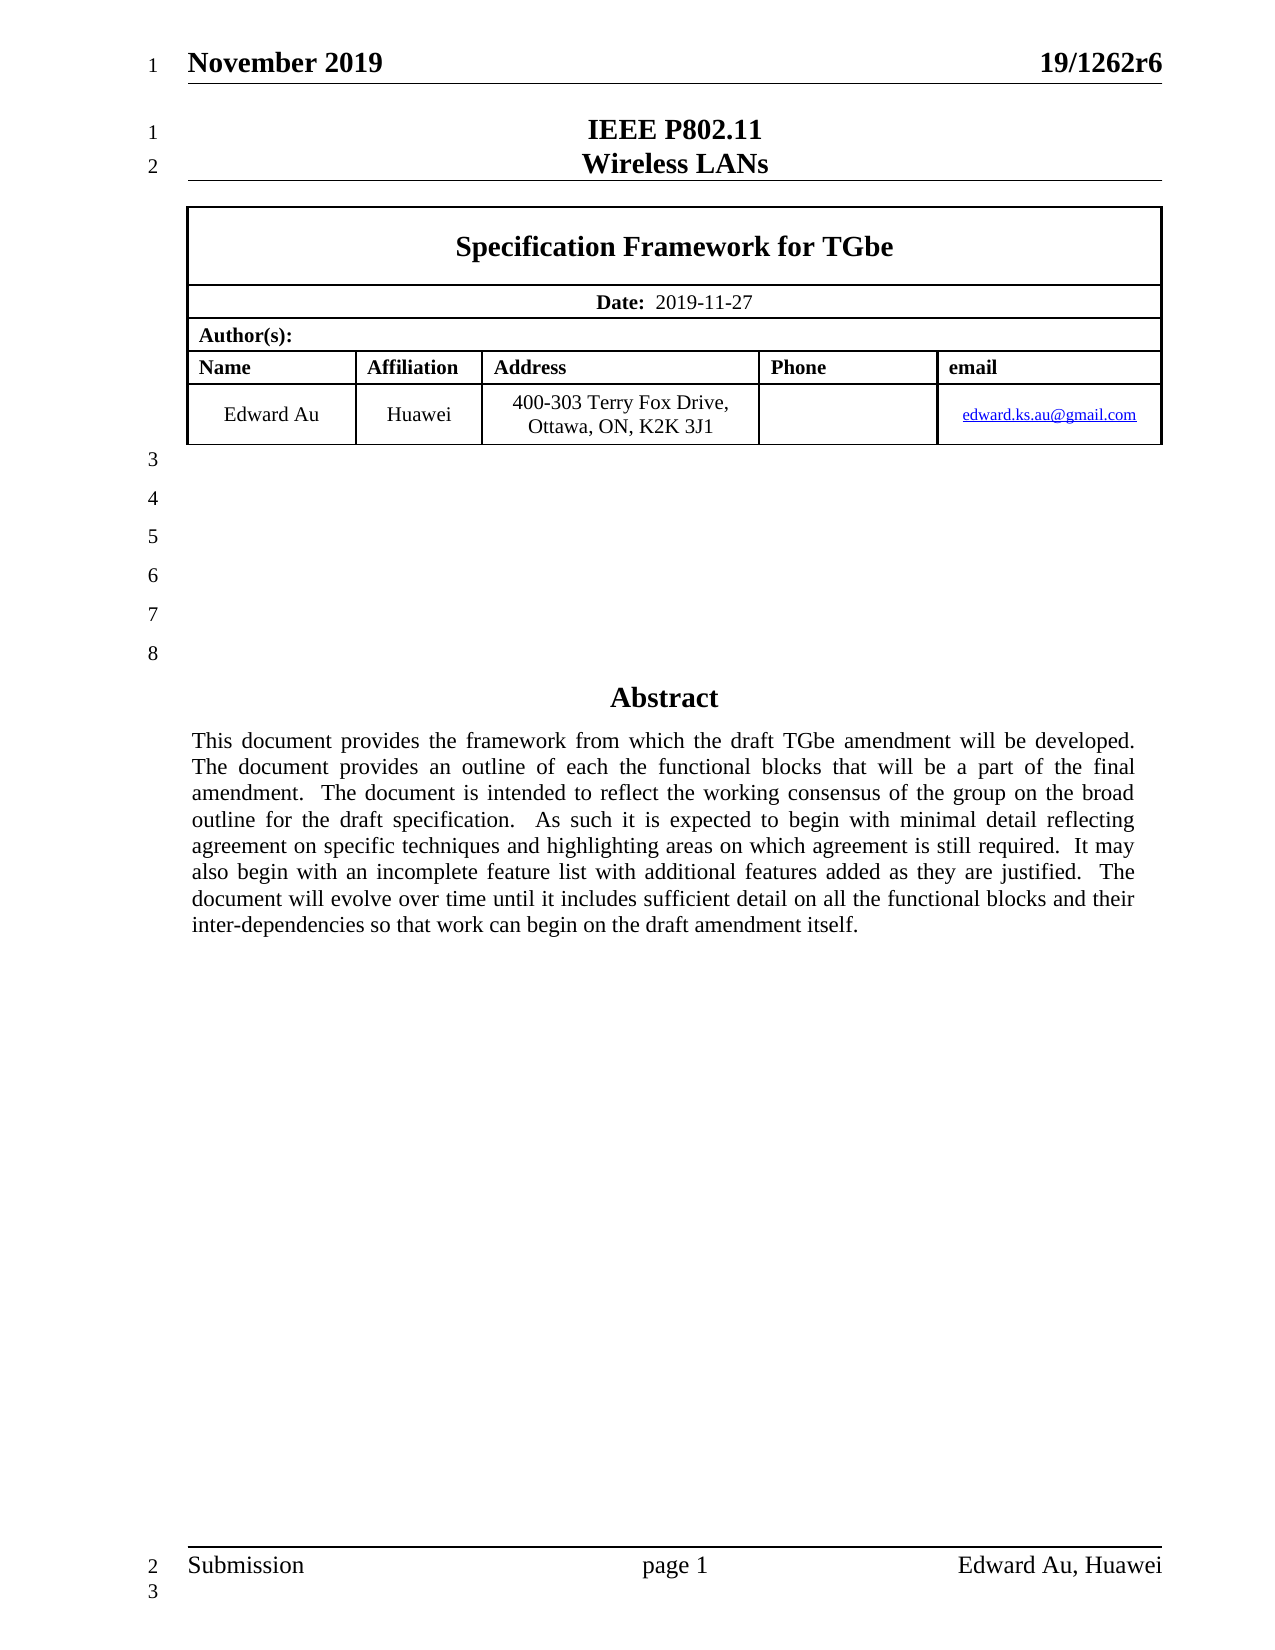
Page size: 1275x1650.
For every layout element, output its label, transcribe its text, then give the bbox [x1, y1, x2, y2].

table_cell Edward Au [189, 385, 355, 444]
table_cell Date: 2019-11-27 [189, 286, 1160, 317]
table_cell 400-303 Terry Fox Drive, Ottawa, ON, K2K 3J1 [483, 385, 758, 444]
table_header Specification Framework for TGbe [189, 208, 1160, 284]
text IEEE P802.11 Wireless LANs [187, 112, 1162, 181]
table_cell Phone [760, 352, 936, 383]
table_cell edward.ks.au@gmail.com [939, 385, 1160, 444]
table_cell Name [189, 352, 355, 383]
table_cell [760, 385, 936, 444]
table_cell Address [483, 352, 758, 383]
table_cell Huawei [357, 385, 481, 444]
table_cell email [939, 352, 1160, 383]
table_cell Affiliation [357, 352, 481, 383]
table_cell Author(s): [189, 319, 1160, 350]
